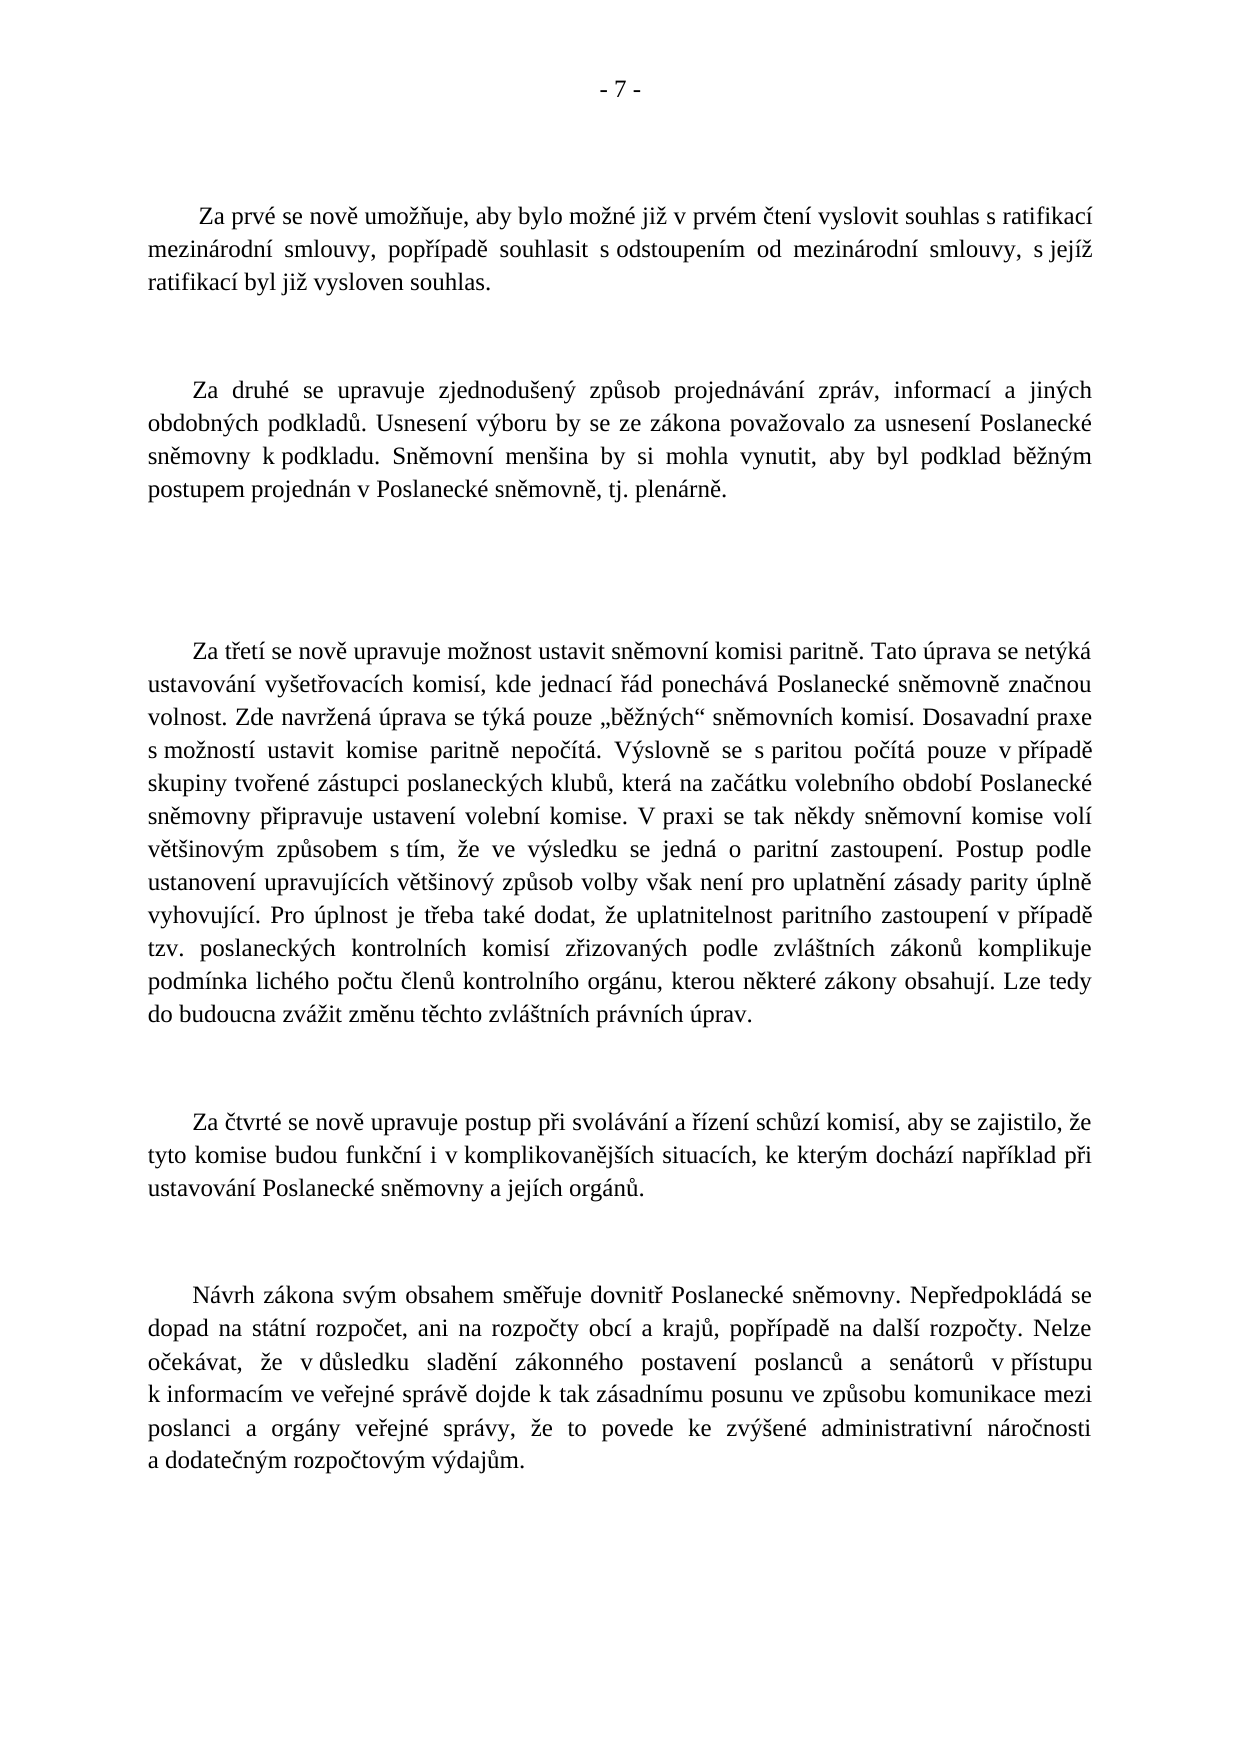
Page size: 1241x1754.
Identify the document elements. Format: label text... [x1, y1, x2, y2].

text Za druhé se upravuje zjednodušený způsob projednávání zpráv, informací a jiných obdobných podkladů. Usnesení výboru by se ze zákona považovalo za usnesení Poslanecké sněmovny k podkladu. Sněmovní menšina by si mohla vynutit, aby byl podklad běžným postupem projednán v Poslanecké sněmovně, tj. plenárně. [148, 375, 1093, 503]
text Návrh zákona svým obsahem směřuje dovnitř Poslanecké sněmovny. Nepředpokládá se dopad na státní rozpočet, ani na rozpočty obcí a krajů, popřípadě na další rozpočty. Nelze očekávat, že v důsledku sladění zákonného postavení poslanců a senátorů v přístupu k informacím ve veřejné správě dojde k tak zásadnímu posunu ve způsobu komunikace mezi poslanci a orgány veřejné správy, že to povede ke zvýšené administrativní náročnosti a dodatečným rozpočtovým výdajům. [148, 1281, 1093, 1474]
text Za třetí se nově upravuje možnost ustavit sněmovní komisi paritně. Tato úprava se netýká ustavování vyšetřovacích komisí, kde jednací řád ponechává Poslanecké sněmovně značnou volnost. Zde navržená úprava se týká pouze „běžných“ sněmovních komisí. Dosavadní praxe s možností ustavit komise paritně nepočítá. Výslovně se s paritou počítá pouze v případě skupiny tvořené zástupci poslaneckých klubů, která na začátku volebního období Poslanecké sněmovny připravuje ustavení volební komise. V praxi se tak někdy sněmovní komise volí většinovým způsobem s tím, že ve výsledku se jedná o paritní zastoupení. Postup podle ustanovení upravujících většinový způsob volby však není pro uplatnění zásady parity úplně vyhovující. Pro úplnost je třeba také dodat, že uplatnitelnost paritního zastoupení v případě tzv. poslaneckých kontrolních komisí zřizovaných podle zvláštních zákonů komplikuje podmínka lichého počtu členů kontrolního orgánu, kterou některé zákony obsahují. Lze tedy do budoucna zvážit změnu těchto zvláštních právních úprav. [148, 636, 1093, 1028]
text Za prvé se nově umožňuje, aby bylo možné již v prvém čtení vyslovit souhlas s ratifikací mezinárodní smlouvy, popřípadě souhlasit s odstoupením od mezinárodní smlouvy, s jejíž ratifikací byl již vysloven souhlas. [148, 201, 1093, 296]
text Za čtvrté se nově upravuje postup při svolávání a řízení schůzí komisí, aby se zajistilo, že tyto komise budou funkční i v komplikovanějších situacích, ke kterým dochází například při ustavování Poslanecké sněmovny a jejích orgánů. [148, 1107, 1093, 1202]
